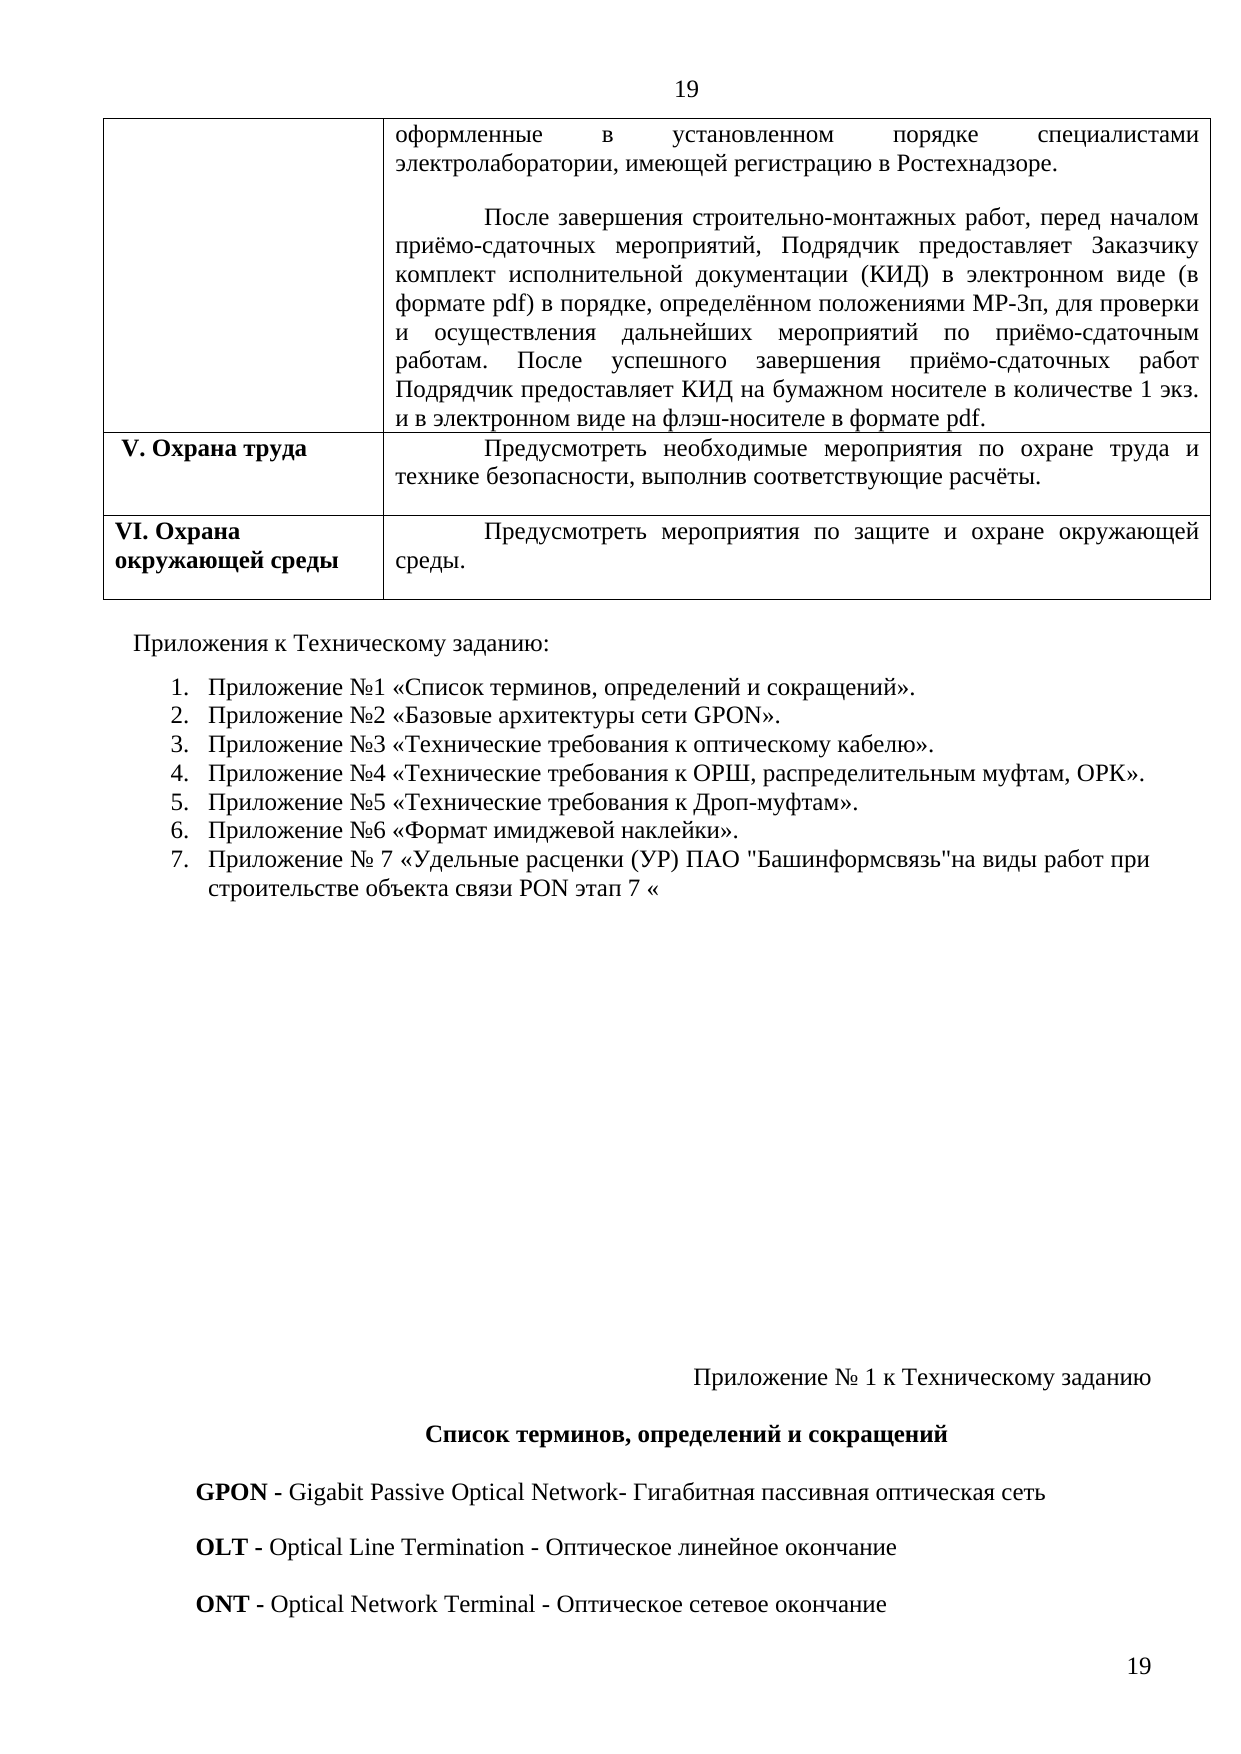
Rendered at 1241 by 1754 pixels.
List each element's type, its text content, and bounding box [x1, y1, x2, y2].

table_cell Предусмотреть необходимые мероприятия по охране труда и технике безопасности, выполнив соответствующие расчёты. [384, 433, 1210, 515]
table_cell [384, 119, 1210, 432]
text ONT - Optical Network Terminal - Оптическое сетевое окончание [133, 1589, 1152, 1618]
text GPON - Gigabit Passive Optical Network- Гигабитная пассивная оптическая сеть [133, 1477, 1152, 1505]
list Приложение №3 «Технические требования к оптическому кабелю». [170, 729, 1152, 758]
list Приложение №4 «Технические требования к ОРШ, распределительным муфтам, ОРК». [170, 758, 1152, 787]
table_cell VI. Охрана окружающей среды [104, 516, 383, 599]
table_cell Предусмотреть мероприятия по защите и охране окружающей среды. [384, 516, 1210, 599]
list Приложение № 7 «Удельные расценки (УР) ПАО "Башинформсвязь"на виды работ при строительстве объекта связи PON этап 7 « [170, 844, 1152, 902]
table_cell V. Охрана труда [104, 433, 383, 515]
text Приложения к Техническому заданию: [133, 628, 1152, 657]
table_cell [104, 119, 383, 432]
list Приложение №6 «Формат имиджевой наклейки». [170, 815, 1152, 844]
list Приложение №2 «Базовые архитектуры сети GPON». [170, 700, 1152, 729]
list Приложение №5 «Технические требования к Дроп-муфтам». [170, 787, 1152, 815]
text Приложение № 1 к Техническому заданию [133, 1362, 1152, 1390]
text OLT - Optical Line Termination - Оптическое линейное окончание [133, 1532, 1152, 1561]
list Приложение №1 «Список терминов, определений и сокращений». [170, 672, 1152, 700]
text Список терминов, определений и сокращений [133, 1419, 1152, 1448]
